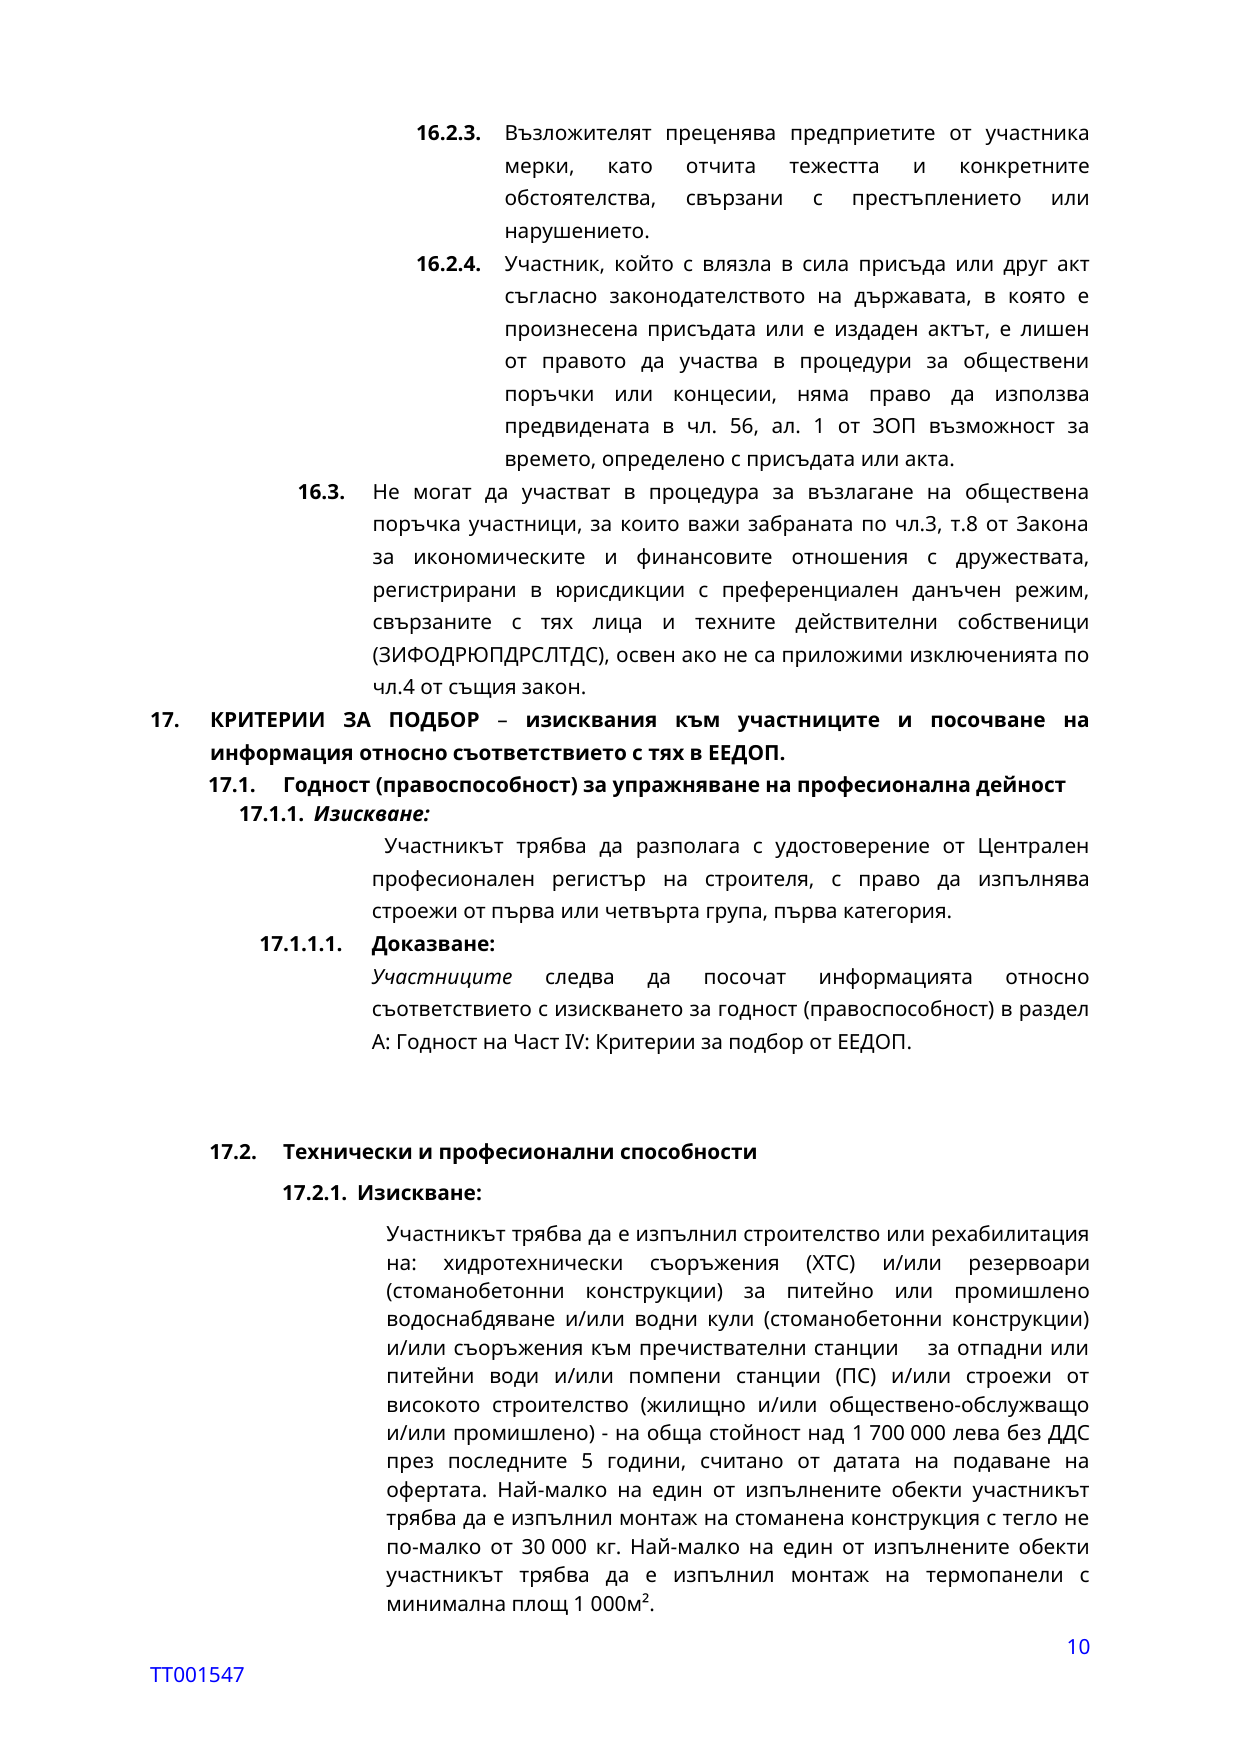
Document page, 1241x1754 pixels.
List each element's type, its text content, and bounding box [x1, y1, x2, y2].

list Изискване: [239, 799, 1090, 827]
list Не могат да участват в процедура за възлагане на обществена поръчка участници, за които важи забраната по чл.3, т.8 от Закона за икономическите и финансовите отношения с дружествата, регистрирани в юрисдикции с преференциален данъчен режим, свързаните с тях лица и техните действителни собственици (ЗИФОДРЮПДРСЛТДС), освен ако не са приложими изключенията по чл.4 от същия закон. [297, 477, 1090, 701]
list Технически и професионални способности [209, 1137, 1090, 1166]
list Участникът трябва да разполага с удостоверение от Централен професионален регистър на строителя, с право да изпълнява строежи от първа или четвърта група, първа категория. [372, 831, 1090, 925]
text Участникът трябва да е изпълнил строителство или рехабилитация на: хидротехнически съоръжения (ХТС) и/или резервоари (стоманобетонни конструкции) за питейно или промишлено водоснабдяване и/или водни кули (стоманобетонни конструкции) и/или съоръжения към пречиствателни станции за отпадни или питейни води и/или помпени станции (ПС) и/или строежи от високото строителство (жилищно и/или обществено-обслужващо и/или промишлено) - на обща стойност над 1 700 000 лева без ДДС през последните 5 години, считано от датата на подаване на офертата. Най-малко на един от изпълнените обекти участникът трябва да е изпълнил монтаж на стоманена конструкция с тегло не по-малко от 30 000 кг. Най-малко на един от изпълнените обекти участникът трябва да е изпълнил монтаж на термопанели с минимална площ 1 000м². [386, 1219, 1090, 1617]
list Годност (правоспособност) за упражняване на професионална дейност [208, 770, 1090, 799]
list Участниците следва да посочат информацията относно съответствието с изискването за годност (правоспособност) в раздел А: Годност на Част IV: Критерии за подбор от ЕЕДОП. [372, 962, 1090, 1055]
list Доказване: [259, 929, 1090, 958]
list Участник, който с влязла в сила присъда или друг акт съгласно законодателството на държавата, в която е произнесена присъдата или е издаден актът, е лишен от правото да участва в процедури за обществени поръчки или концесии, няма право да използва предвидената в чл. 56, ал. 1 от ЗОП възможност за времето, определено с присъдата или акта. [416, 249, 1090, 473]
list КРИТЕРИИ ЗА ПОДБОР – изисквания към участниците и посочване на информация относно съответствието с тях в ЕЕДОП. [150, 705, 1090, 766]
list Изискване: [282, 1178, 1090, 1207]
list Възложителят преценява предприетите от участника мерки, като отчита тежестта и конкретните обстоятелства, свързани с престъплението или нарушението. [416, 118, 1090, 244]
